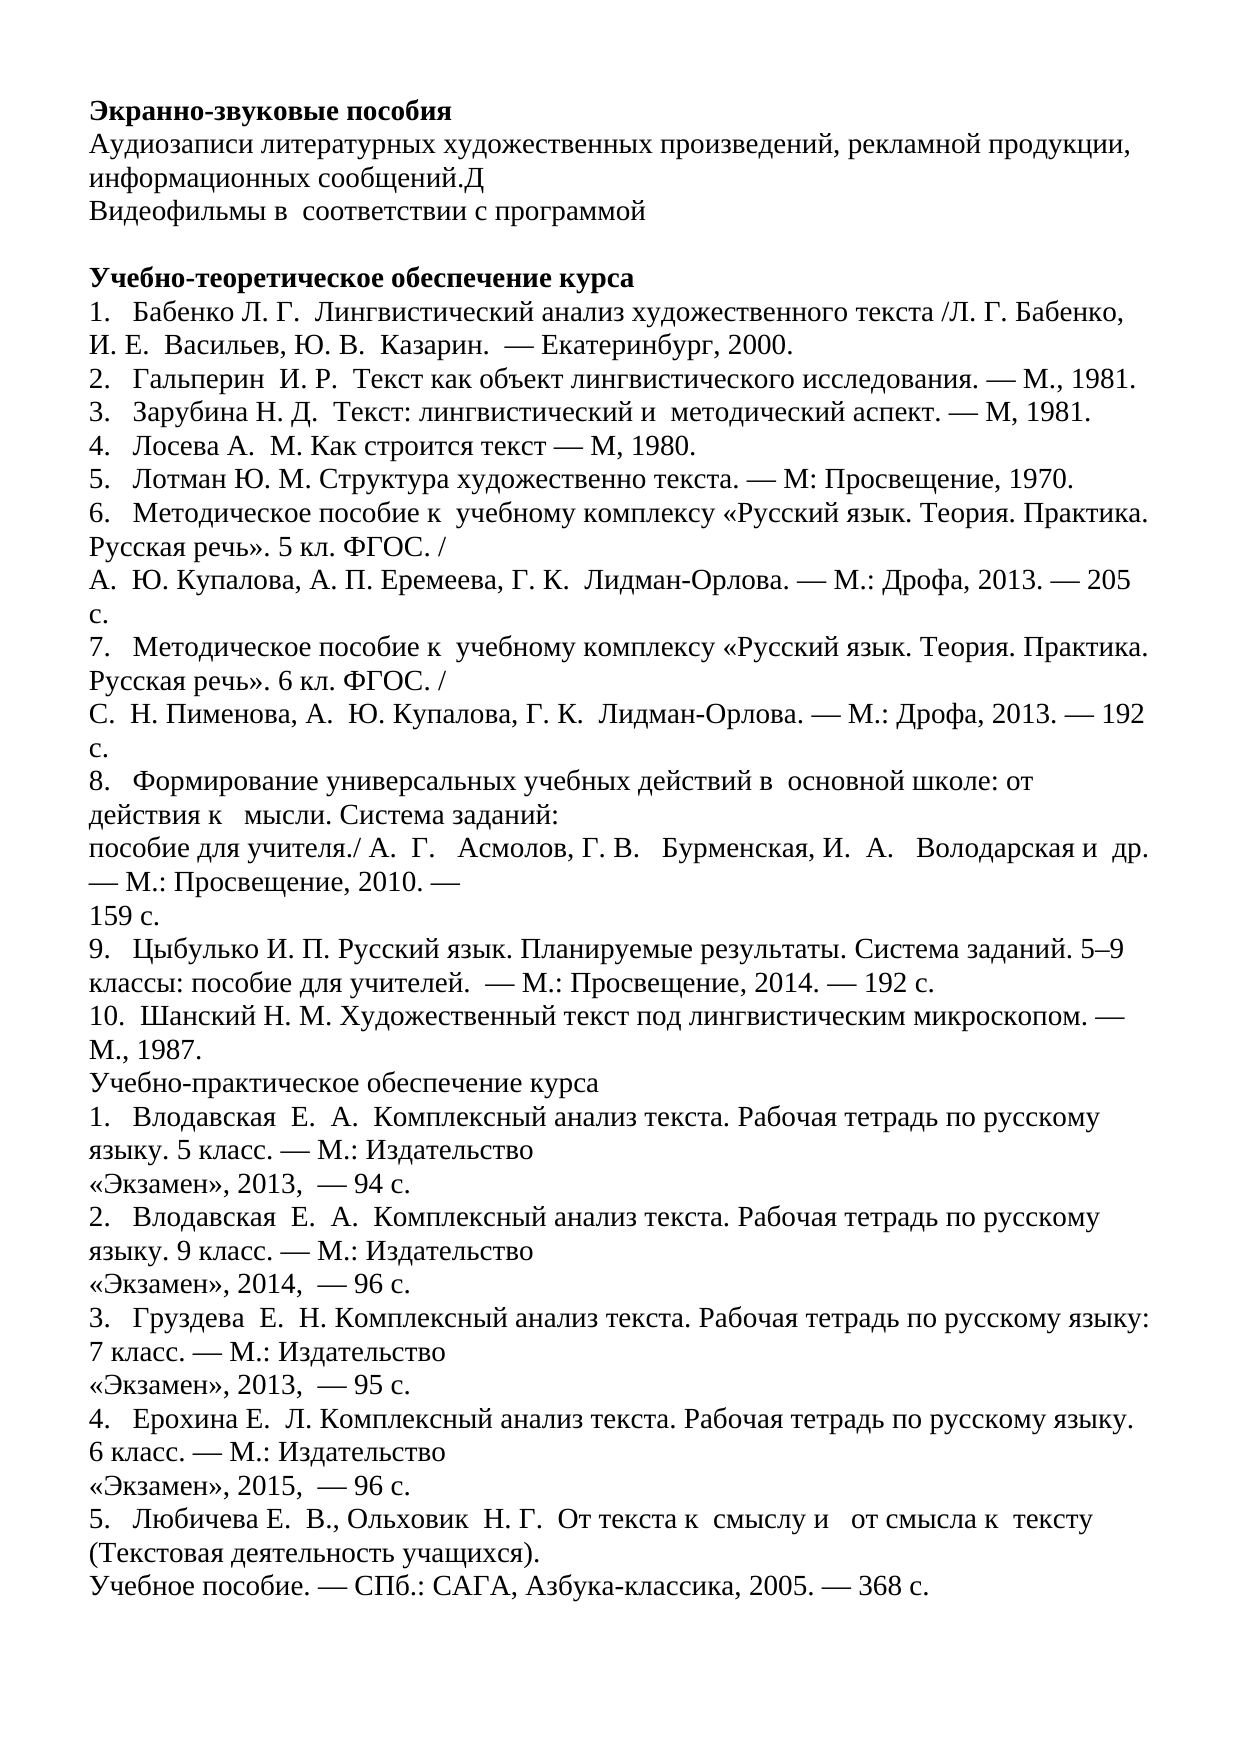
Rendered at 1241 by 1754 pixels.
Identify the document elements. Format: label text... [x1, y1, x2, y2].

text 7. Методическое пособие к учебному комплексу «Русский язык. Теория. Практика. Русская речь». 6 кл. ФГОС. / [89, 629, 1152, 696]
text 1. Влодавская Е. А. Комплексный анализ текста. Рабочая тетрадь по русскому языку. 5 класс. — М.: Издательство [89, 1099, 1152, 1166]
text пособие для учителя./ А. Г. Асмолов, Г. В. Бурменская, И. А. Володарская и др. — М.: Просвещение, 2010. — [89, 831, 1152, 898]
text С. Н. Пименова, А. Ю. Купалова, Г. К. Лидман-Орлова. — М.: Дрофа, 2013. — 192 с. [89, 696, 1152, 763]
text Видеофильмы в соответствии с программой [89, 193, 1152, 227]
text «Экзамен», 2015, — 96 с. [89, 1468, 1152, 1501]
text 6. Методическое пособие к учебному комплексу «Русский язык. Теория. Практика. Русская речь». 5 кл. ФГОС. / [89, 495, 1152, 562]
text 2. Гальперин И. Р. Текст как объект лингвистического исследования. — М., 1981. [89, 361, 1152, 394]
text 159 с. [89, 898, 1152, 931]
text Учебное пособие. — СПб.: САГА, Азбука-классика, 2005. — 368 с. [89, 1568, 1152, 1602]
text «Экзамен», 2013, — 95 с. [89, 1367, 1152, 1401]
text 5. Любичева Е. В., Ольховик Н. Г. От текста к смыслу и от смысла к тексту (Текстовая деятельность учащихся). [89, 1501, 1152, 1568]
text 4. Лосева А. М. Как строится текст — М, 1980. [89, 428, 1152, 462]
text 4. Ерохина Е. Л. Комплексный анализ текста. Рабочая тетрадь по русскому языку. 6 класс. — М.: Издательство [89, 1401, 1152, 1468]
text «Экзамен», 2014, — 96 с. [89, 1267, 1152, 1300]
text 5. Лотман Ю. М. Структура художественно текста. — М: Просвещение, 1970. [89, 462, 1152, 495]
text Аудиозаписи литературных художественных произведений, рекламной продукции, информационных сообщений.Д [89, 126, 1152, 193]
text Экранно-звуковые пособия [89, 93, 1152, 126]
text Учебно-практическое обеспечение курса [89, 1065, 1152, 1099]
text 10. Шанский Н. М. Художественный текст под лингвистическим микроскопом. — М., 1987. [89, 998, 1152, 1065]
text «Экзамен», 2013, — 94 с. [89, 1166, 1152, 1199]
text 3. Зарубина Н. Д. Текст: лингвистический и методический аспект. — М, 1981. [89, 394, 1152, 428]
text 9. Цыбулько И. П. Русский язык. Планируемые результаты. Система заданий. 5–9 классы: пособие для учителей. — М.: Просвещение, 2014. — 192 с. [89, 931, 1152, 998]
text 2. Влодавская Е. А. Комплексный анализ текста. Рабочая тетрадь по русскому языку. 9 класс. — М.: Издательство [89, 1199, 1152, 1267]
text Учебно-теоретическое обеспечение курса [89, 260, 1152, 294]
text 8. Формирование универсальных учебных действий в основной школе: от действия к мысли. Система заданий: [89, 763, 1152, 831]
text 1. Бабенко Л. Г. Лингвистический анализ художественного текста /Л. Г. Бабенко, И. Е. Васильев, Ю. В. Казарин. — Екатеринбург, 2000. [89, 294, 1152, 361]
text 3. Груздева Е. Н. Комплексный анализ текста. Рабочая тетрадь по русскому языку: 7 класс. — М.: Издательство [89, 1300, 1152, 1367]
text А. Ю. Купалова, А. П. Еремеева, Г. К. Лидман-Орлова. — М.: Дрофа, 2013. — 205 с. [89, 562, 1152, 629]
